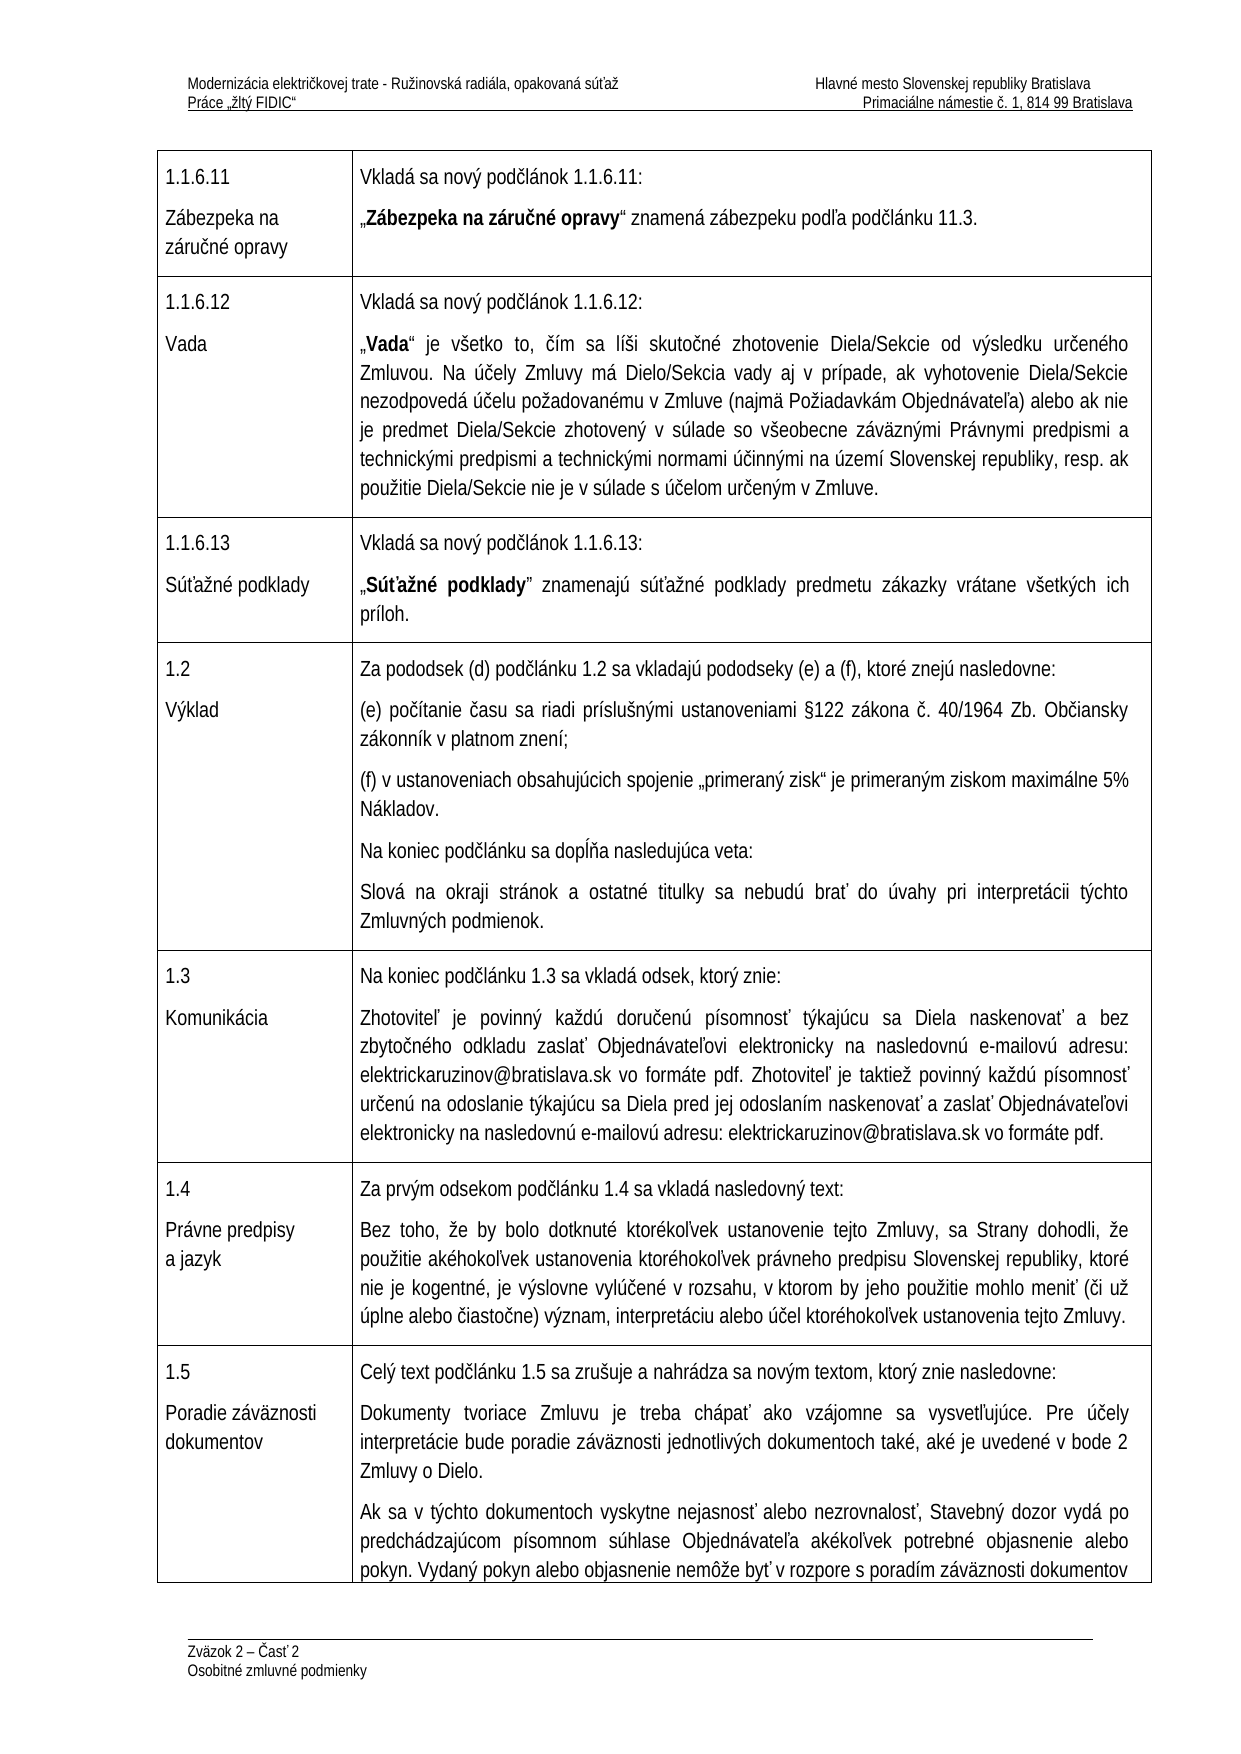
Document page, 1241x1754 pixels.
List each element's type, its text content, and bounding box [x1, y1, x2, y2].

table_cell 1.4 Právne predpisy a jazyk [158, 1163, 352, 1345]
table_cell Za pododsek (d) podčlánku 1.2 sa vkladajú pododseky (e) a (f), ktoré znejú nasledovne: (e) počítanie času sa riadi príslušnými ustanoveniami §122 zákona č. 40/1964 Zb. Občiansky zákonník v platnom znení; (f) v ustanoveniach obsahujúcich spojenie „primeraný zisk“ je primeraným ziskom maximálne 5% Nákladov. Na koniec podčlánku sa dopĺňa nasledujúca veta: Slová na okraji stránok a ostatné titulky sa nebudú brať do úvahy pri interpretácii týchto Zmluvných podmienok. [353, 643, 1151, 950]
table_cell Vkladá sa nový podčlánok 1.1.6.12: „Vada“ je všetko to, čím sa líši skutočné zhotovenie Diela/Sekcie od výsledku určeného Zmluvou. Na účely Zmluvy má Dielo/Sekcia vady aj v prípade, ak vyhotovenie Diela/Sekcie nezodpovedá účelu požadovanému v Zmluve (najmä Požiadavkám Objednávateľa) alebo ak nie je predmet Diela/Sekcie zhotovený v súlade so všeobecne záväznými Právnymi predpismi a technickými predpismi a technickými normami účinnými na území Slovenskej republiky, resp. ak použitie Diela/Sekcie nie je v súlade s účelom určeným v Zmluve. [353, 277, 1151, 517]
table_cell 1.1.6.12 Vada [158, 277, 352, 517]
table_cell 1.1.6.13 Súťažné podklady [158, 518, 352, 642]
table_cell Vkladá sa nový podčlánok 1.1.6.11: „Zábezpeka na záručné opravy“ znamená zábezpeku podľa podčlánku 11.3. [353, 151, 1151, 276]
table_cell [158, 1346, 352, 1582]
table_cell 1.3 Komunikácia [158, 951, 352, 1162]
table_cell Za prvým odsekom podčlánku 1.4 sa vkladá nasledovný text: Bez toho, že by bolo dotknuté ktorékoľvek ustanovenie tejto Zmluvy, sa Strany dohodli, že použitie akéhokoľvek ustanovenia ktoréhokoľvek právneho predpisu Slovenskej republiky, ktoré nie je kogentné, je výslovne vylúčené v rozsahu, v ktorom by jeho použitie mohlo meniť (či už úplne alebo čiastočne) význam, interpretáciu alebo účel ktoréhokoľvek ustanovenia tejto Zmluvy. [353, 1163, 1151, 1345]
table_cell 1.1.6.11 Zábezpeka na záručné opravy [158, 151, 352, 276]
table_cell Na koniec podčlánku 1.3 sa vkladá odsek, ktorý znie: Zhotoviteľ je povinný každú doručenú písomnosť týkajúcu sa Diela naskenovať a bez zbytočného odkladu zaslať Objednávateľovi elektronicky na nasledovnú e-mailovú adresu: elektrickaruzinov@bratislava.sk vo formáte pdf. Zhotoviteľ je taktiež povinný každú písomnosť určenú na odoslanie týkajúcu sa Diela pred jej odoslaním naskenovať a zaslať Objednávateľovi elektronicky na nasledovnú e-mailovú adresu: elektrickaruzinov@bratislava.sk vo formáte pdf. [353, 951, 1151, 1162]
table_cell Vkladá sa nový podčlánok 1.1.6.13: „Súťažné podklady” znamenajú súťažné podklady predmetu zákazky vrátane všetkých ich príloh. [353, 518, 1151, 642]
table_cell 1.2 Výklad [158, 643, 352, 950]
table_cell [353, 1346, 1151, 1582]
